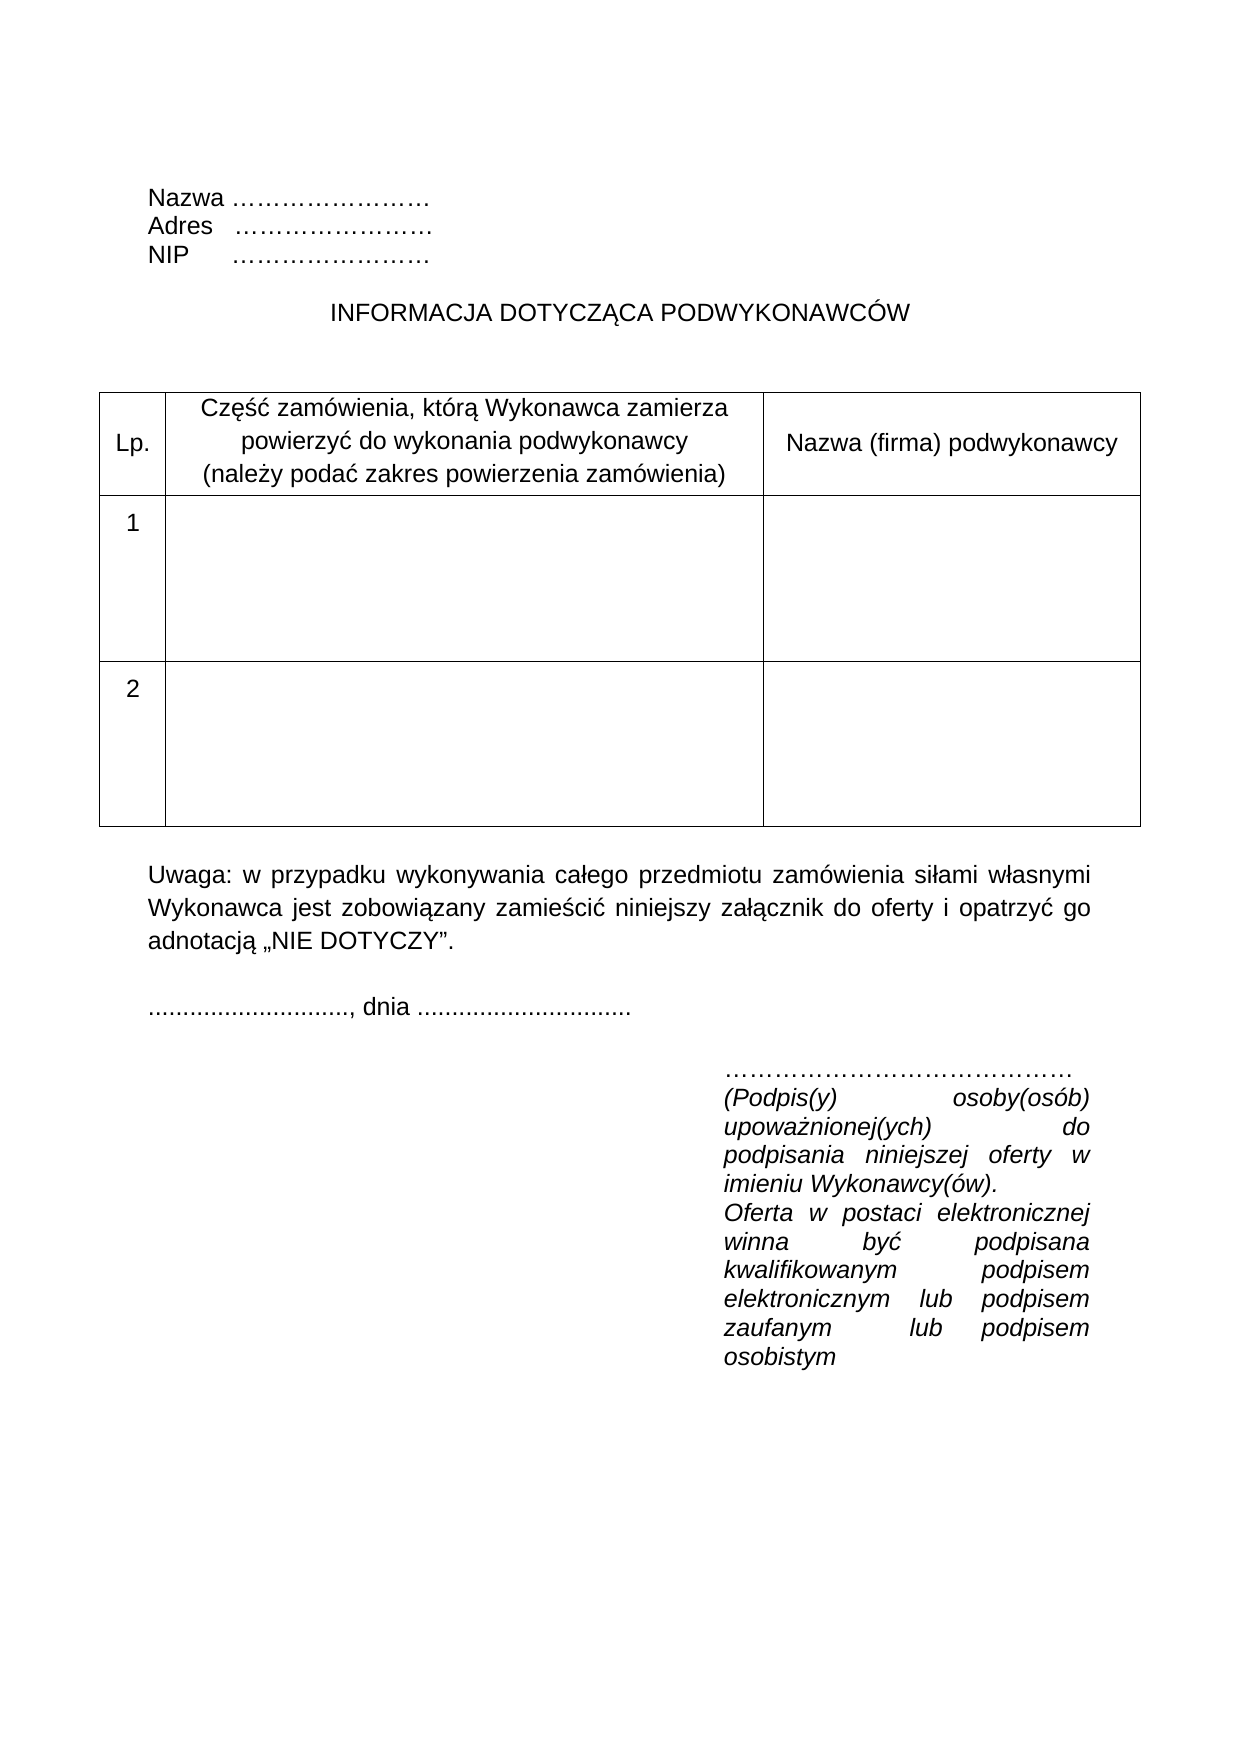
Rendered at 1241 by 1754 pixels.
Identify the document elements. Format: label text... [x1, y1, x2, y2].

table_cell [764, 496, 1140, 661]
text INFORMACJA DOTYCZĄCA PODWYKONAWCÓW [148, 297, 1092, 326]
table_cell [764, 662, 1140, 826]
text Adres …………………… [148, 211, 1093, 240]
text …………………………………… [650, 1054, 1092, 1083]
table_header Nazwa (firma) podwykonawcy [764, 393, 1140, 495]
text Nazwa …………………… [148, 182, 1093, 211]
table_cell [166, 496, 763, 661]
table_header Część zamówienia, którą Wykonawca zamierza powierzyć do wykonania podwykonawcy (należy podać zakres powierzenia zamówienia) [166, 393, 763, 495]
text ............................., dnia ............................... [148, 992, 1092, 1021]
text (Podpis(y) osoby(osób) upoważnionej(ych) do podpisania niniejszej oferty w imieniu Wykonawcy(ów). [724, 1083, 1092, 1198]
text Oferta w postaci elektronicznej winna być podpisana kwalifikowanym podpisem elektronicznym lub podpisem zaufanym lub podpisem osobistym [724, 1198, 1092, 1370]
table_cell [166, 662, 763, 826]
table_header Lp. [100, 393, 165, 495]
text Uwaga: w przypadku wykonywania całego przedmiotu zamówienia siłami własnymi Wykonawca jest zobowiązany zamieścić niniejszy załącznik do oferty i opatrzyć go adnotacją „NIE DOTYCZY”. [148, 860, 1092, 955]
table_cell 1 [100, 496, 165, 661]
text NIP …………………… [148, 240, 1093, 269]
table_cell 2 [100, 662, 165, 826]
